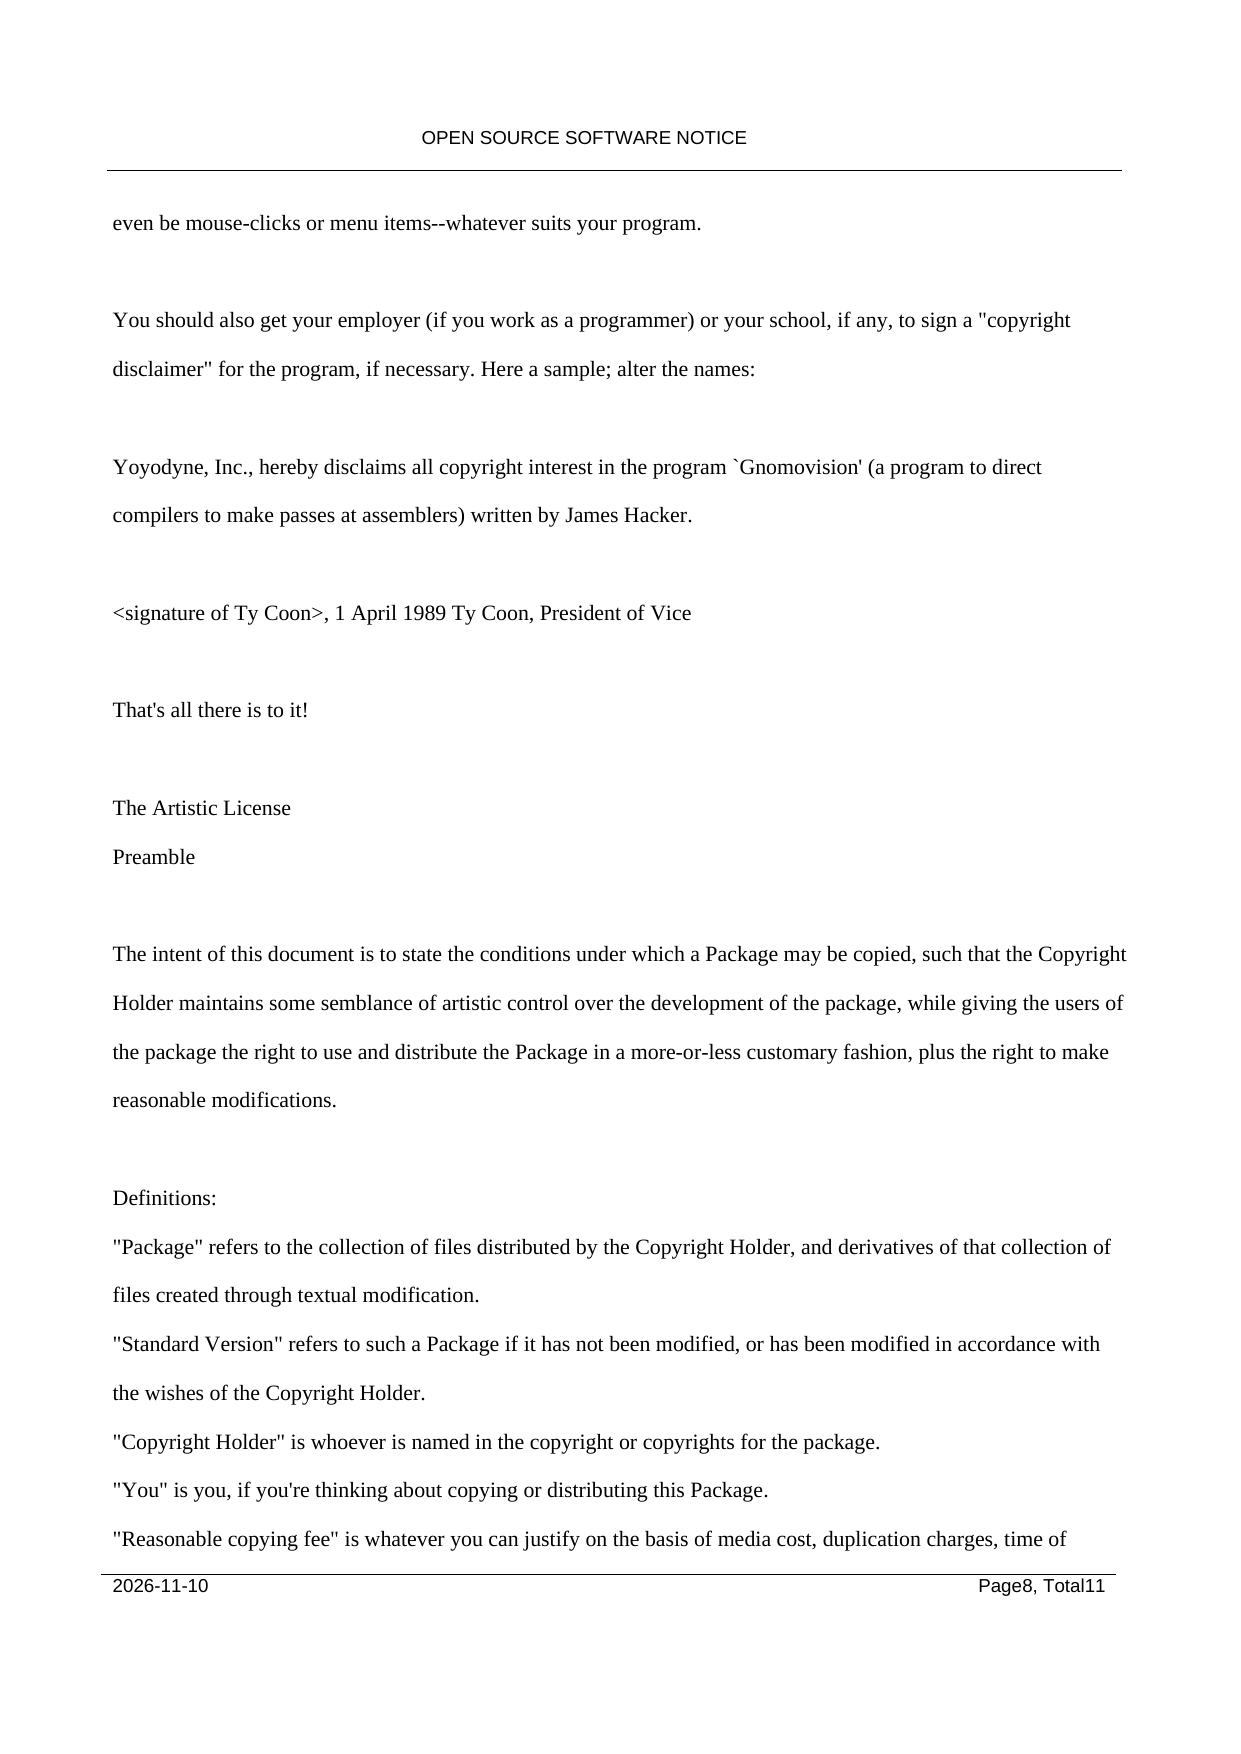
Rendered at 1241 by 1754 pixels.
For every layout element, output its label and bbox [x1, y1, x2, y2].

text [112, 206, 1128, 1555]
